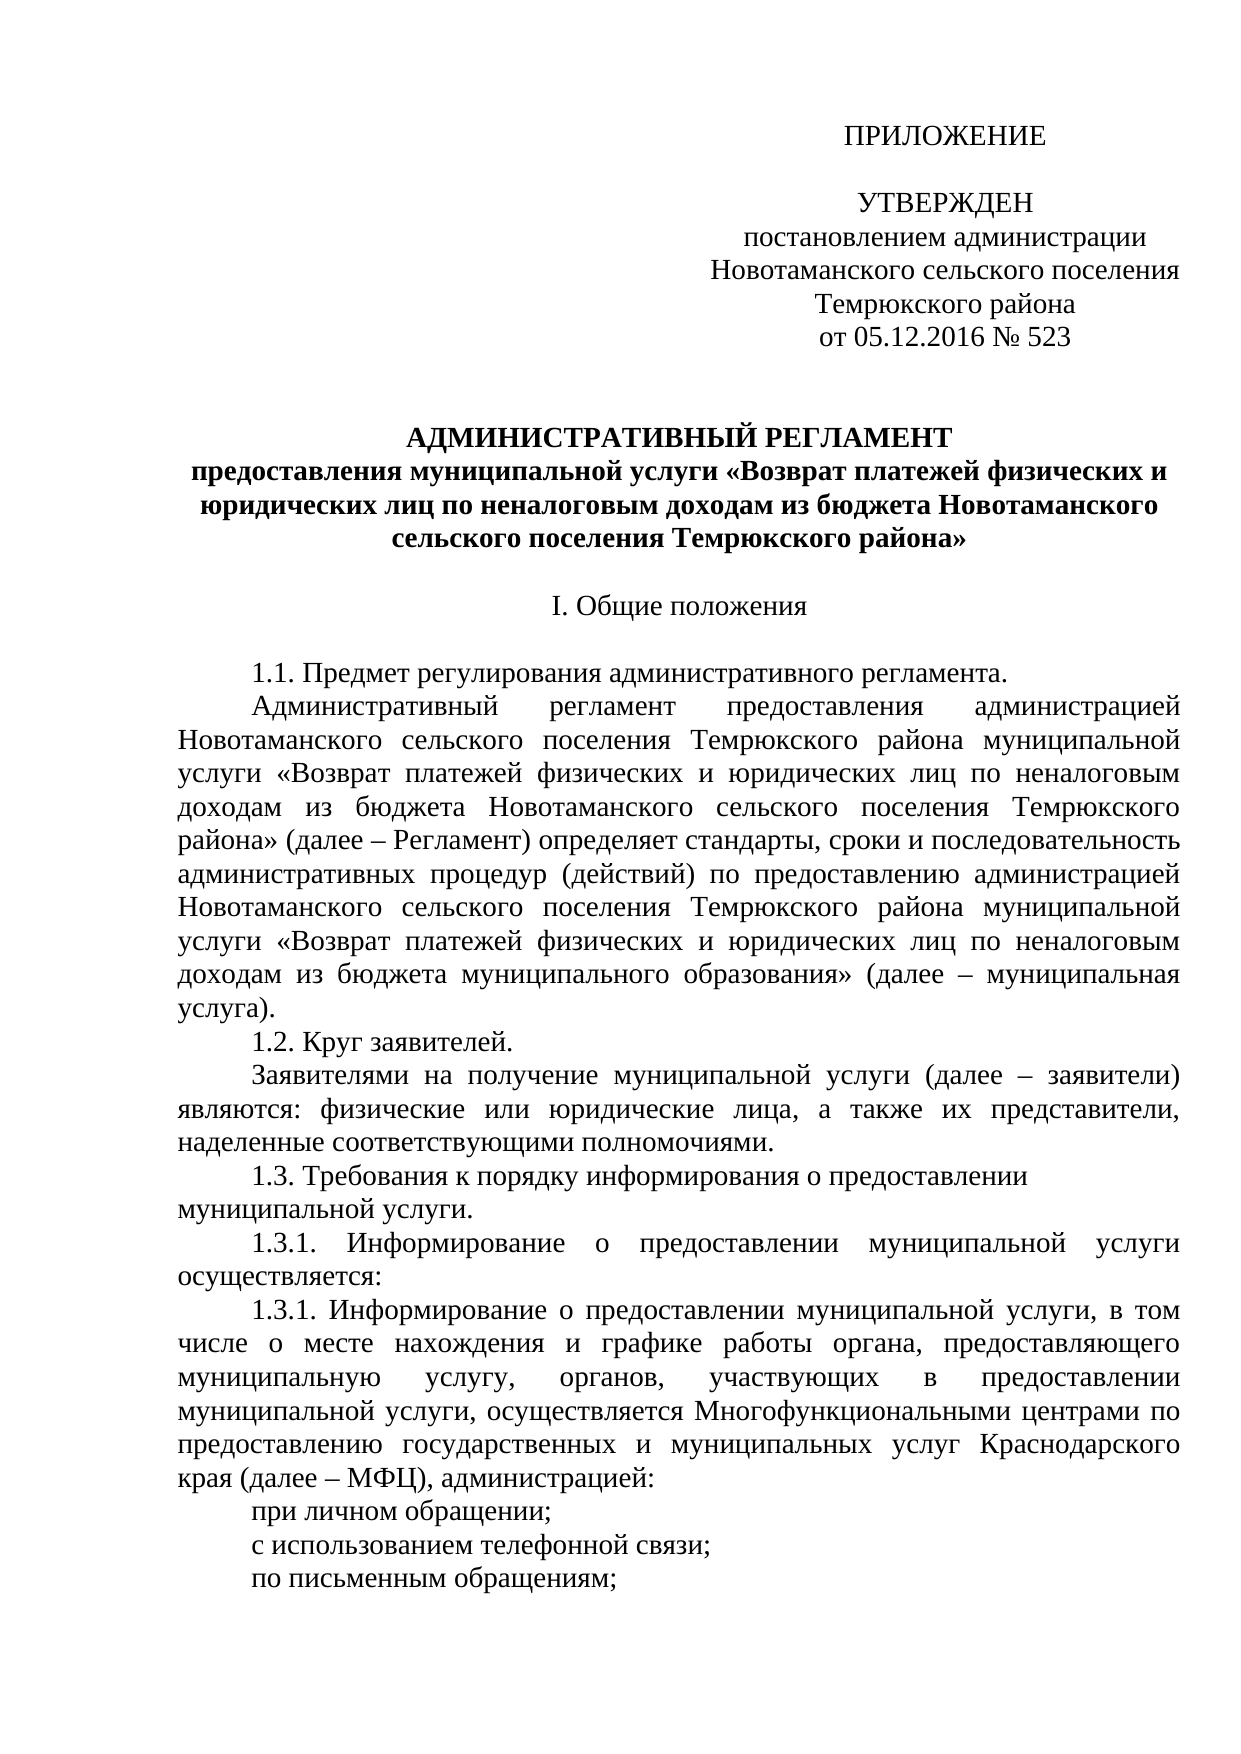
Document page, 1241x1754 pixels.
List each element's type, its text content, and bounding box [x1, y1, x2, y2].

text 1.3.1. Информирование о предоставлении муниципальной услуги, в том числе о месте нахождения и графике работы органа, предоставляющего муниципальную услугу, органов, участвующих в предоставлении муниципальной услуги, осуществляется Многофункциональными центрами по предоставлению государственных и муниципальных услуг Краснодарского края (далее – МФЦ), администрацией: [177, 1292, 1181, 1493]
text по письменным обращениям; [177, 1560, 1181, 1594]
subtitle УТВЕРЖДЕН [177, 185, 1181, 219]
list Административный регламент предоставления администрацией Новотаманского сельского поселения Темрюкского района муниципальной услуги «Возврат платежей физических и юридических лиц по неналоговым доходам из бюджета Новотаманского сельского поселения Темрюкского района» (далее – Регламент) определяет стандарты, сроки и последовательность административных процедур (действий) по предоставлению администрацией Новотаманского сельского поселения Темрюкского района муниципальной услуги «Возврат платежей физических и юридических лиц по неналоговым доходам из бюджета муниципального образования» (далее – муниципальная услуга). [177, 688, 1181, 1024]
text Заявителями на получение муниципальной услуги (далее – заявители) являются: физические или юридические лица, а также их представители, наделенные соответствующими полномочиями. [177, 1057, 1181, 1158]
subtitle Новотаманского сельского поселения [177, 252, 1181, 286]
text предоставления муниципальной услуги «Возврат платежей физических и юридических лиц по неналоговым доходам из бюджета Новотаманского сельского поселения Темрюкского района» [177, 453, 1181, 554]
subtitle ПРИЛОЖЕНИЕ [177, 118, 1181, 152]
text 1.1. Предмет регулирования административного регламента. [177, 655, 1181, 688]
subtitle Темрюкского района [177, 286, 1181, 319]
text 1.3.1. Информирование о предоставлении муниципальной услуги осуществляется: [177, 1225, 1181, 1292]
text постановлением администрации [177, 219, 1181, 252]
subtitle от 05.12.2016 № 523 [177, 319, 1181, 353]
text 1.2. Круг заявителей. [177, 1024, 1181, 1057]
text при личном обращении; [177, 1493, 1181, 1527]
text I. Общие положения [177, 588, 1181, 621]
text с использованием телефонной связи; [177, 1527, 1181, 1560]
text 1.3. Требования к порядку информирования о предоставлении муниципальной услуги. [177, 1158, 1181, 1225]
text АДМИНИСТРАТИВНЫЙ РЕГЛАМЕНТ [177, 420, 1181, 453]
